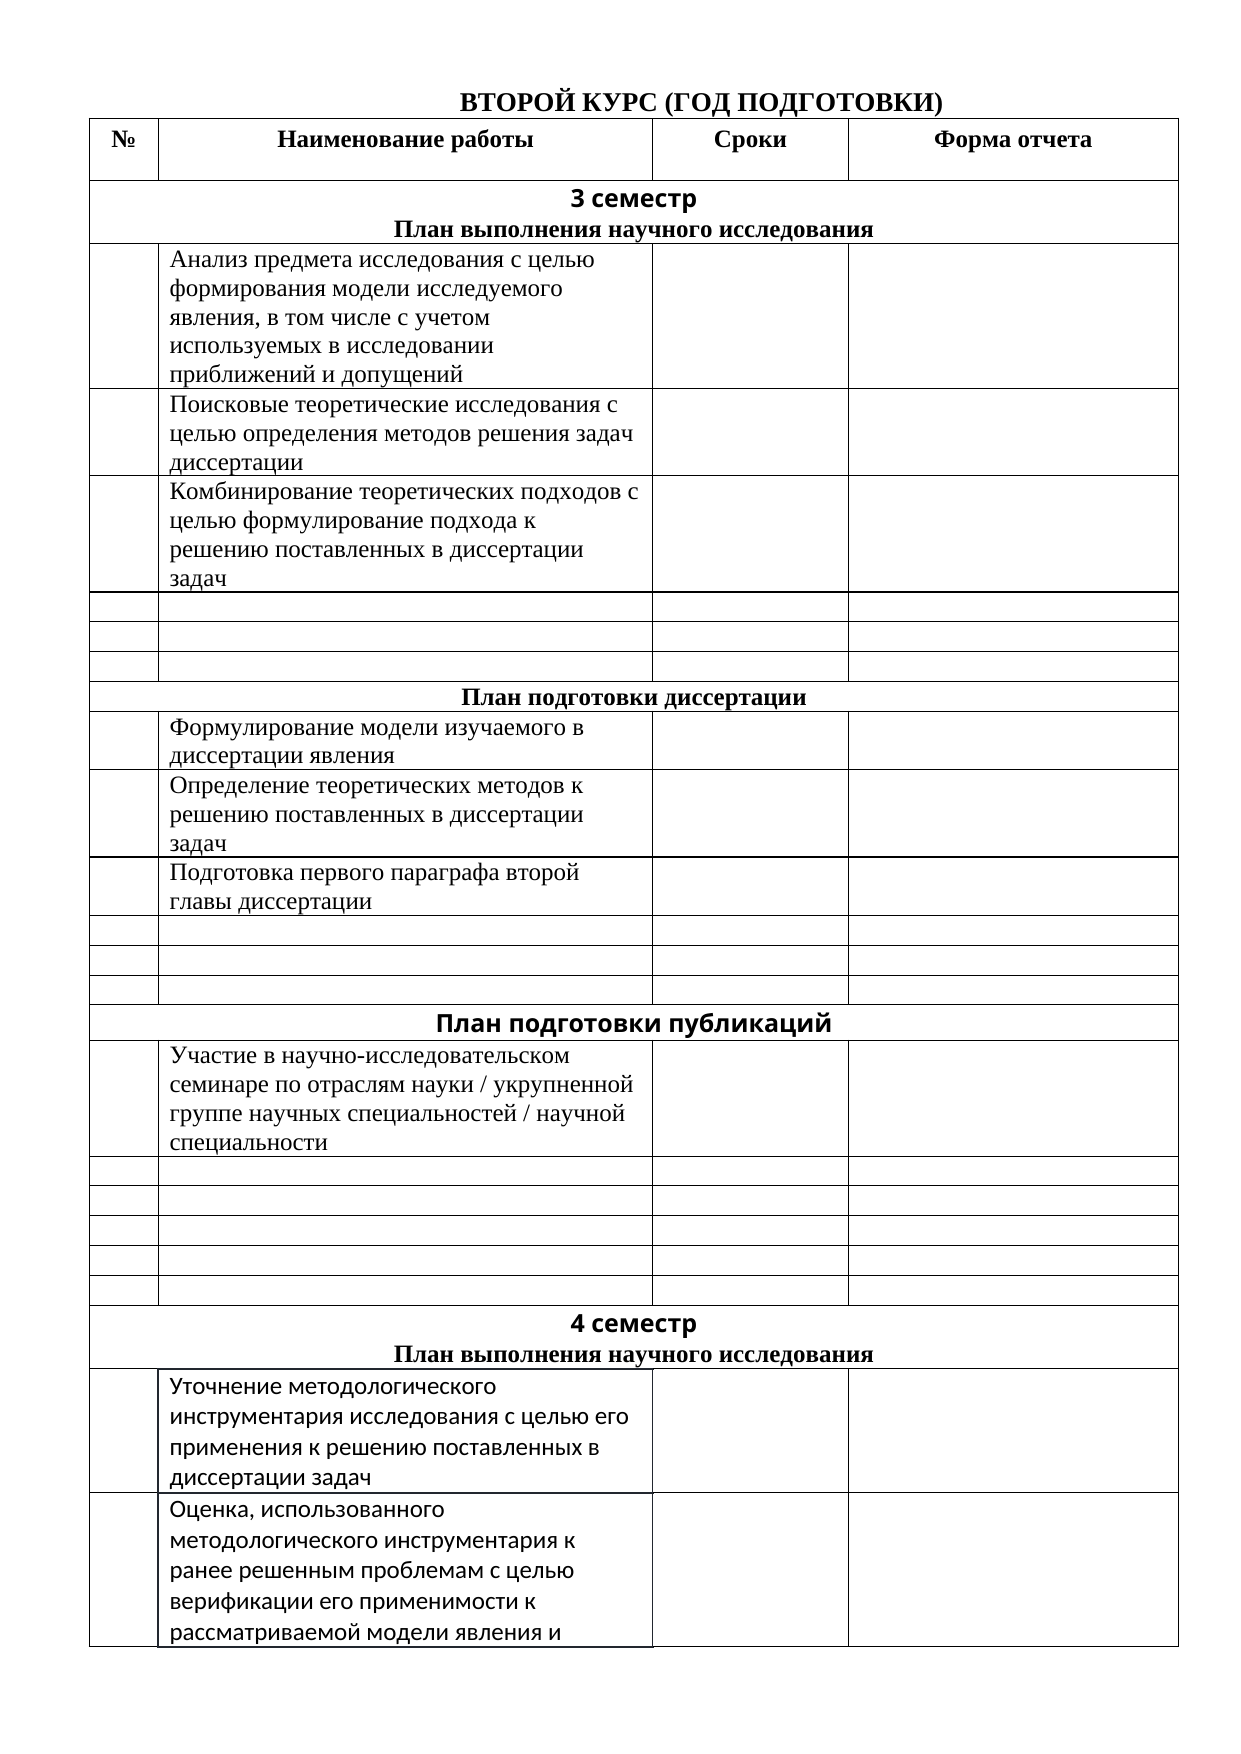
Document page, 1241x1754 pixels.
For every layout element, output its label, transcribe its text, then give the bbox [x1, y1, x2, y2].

table_cell [159, 1186, 652, 1215]
table_cell [90, 622, 158, 651]
table_cell [849, 476, 1178, 591]
table_header Форма отчета [849, 119, 1178, 179]
table_cell Определение теоретических методов к решению поставленных в диссертации задач [159, 770, 652, 856]
text ВТОРОЙ КУРС (ГОД ПОДГОТОВКИ) [89, 89, 1196, 117]
table_cell План выполнения научного исследования [90, 1340, 1178, 1368]
table_cell [849, 652, 1178, 681]
table_cell [653, 652, 848, 681]
table_cell [159, 593, 652, 621]
table_cell [159, 652, 652, 681]
table_cell [653, 389, 848, 475]
table_cell [653, 1157, 848, 1185]
table_cell [849, 712, 1178, 769]
table_header Сроки [653, 119, 848, 179]
table_cell [653, 712, 848, 769]
table_cell Комбинирование теоретических подходов с целью формулирование подхода к решению поставленных в диссертации задач [159, 476, 652, 591]
table_cell [653, 1369, 848, 1492]
table_cell [653, 1246, 848, 1275]
table_cell [159, 1216, 652, 1245]
table_cell [653, 476, 848, 591]
table_cell Анализ предмета исследования с целью формирования модели исследуемого явления, в том числе с учетом используемых в исследовании приближений и допущений [159, 244, 652, 388]
table_cell [849, 976, 1178, 1004]
table_cell [849, 1276, 1178, 1304]
table_cell [849, 1186, 1178, 1215]
table_cell [90, 1276, 158, 1304]
table_cell [849, 1246, 1178, 1275]
table_cell [90, 976, 158, 1004]
table_cell 4 семестр [90, 1306, 1178, 1339]
table_cell [90, 1369, 157, 1492]
table_cell [653, 1493, 848, 1646]
table_cell [159, 916, 652, 945]
table_cell [90, 1186, 158, 1215]
table_cell [653, 622, 848, 651]
table_cell [653, 770, 848, 856]
table_cell [90, 1216, 158, 1245]
table_cell [90, 652, 158, 681]
table_cell [653, 916, 848, 945]
table_cell [90, 946, 158, 974]
table_cell [90, 712, 158, 769]
table_cell [90, 1157, 158, 1185]
table_cell План подготовки публикаций [90, 1005, 1178, 1039]
table_cell Участие в научно-исследовательском семинаре по отраслям науки / укрупненной группе научных специальностей / научной специальности [159, 1041, 652, 1156]
table_cell [90, 916, 158, 945]
table_cell Уточнение методологического инструментария исследования с целью его применения к решению поставленных в диссертации задач [159, 1370, 652, 1492]
table_cell [849, 1493, 1178, 1646]
table_cell [849, 1157, 1178, 1185]
table_header № [90, 119, 158, 179]
table_cell [90, 1246, 158, 1275]
table_cell [653, 976, 848, 1004]
table_cell [653, 946, 848, 974]
table_cell [653, 593, 848, 621]
table_cell [849, 916, 1178, 945]
table_cell [159, 1276, 652, 1304]
table_cell 3 семестр [90, 181, 1178, 214]
table_header Наименование работы [159, 119, 652, 179]
table_cell [653, 1276, 848, 1304]
table_cell [159, 622, 652, 651]
table_cell [849, 389, 1178, 475]
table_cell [159, 1494, 652, 1646]
table_cell [849, 1369, 1178, 1492]
table_cell [90, 770, 158, 856]
table_cell [90, 1493, 157, 1646]
table_cell [90, 1041, 158, 1156]
table_cell [653, 1041, 848, 1156]
table_cell [90, 244, 158, 388]
table_cell План выполнения научного исследования [90, 215, 1178, 243]
table_cell [159, 976, 652, 1004]
table_cell [90, 389, 158, 475]
table_cell [849, 1216, 1178, 1245]
table_cell [653, 1186, 848, 1215]
table_cell План подготовки диссертации [90, 682, 1178, 711]
table_cell [653, 858, 848, 915]
table_cell [653, 244, 848, 388]
table_cell [849, 593, 1178, 621]
table_cell Формулирование модели изучаемого в диссертации явления [159, 712, 652, 769]
table_cell [849, 1041, 1178, 1156]
table_cell [159, 1157, 652, 1185]
table_cell [849, 770, 1178, 856]
table_cell [90, 593, 158, 621]
table_cell [849, 622, 1178, 651]
table_cell [90, 858, 158, 915]
table_cell Подготовка первого параграфа второй главы диссертации [159, 858, 652, 915]
table_cell [159, 946, 652, 974]
table_cell [849, 858, 1178, 915]
table_cell [159, 1246, 652, 1275]
table_cell [849, 946, 1178, 974]
table_cell [849, 244, 1178, 388]
table_cell Поисковые теоретические исследования с целью определения методов решения задач диссертации [159, 389, 652, 475]
table_cell [90, 476, 158, 591]
table_cell [653, 1216, 848, 1245]
